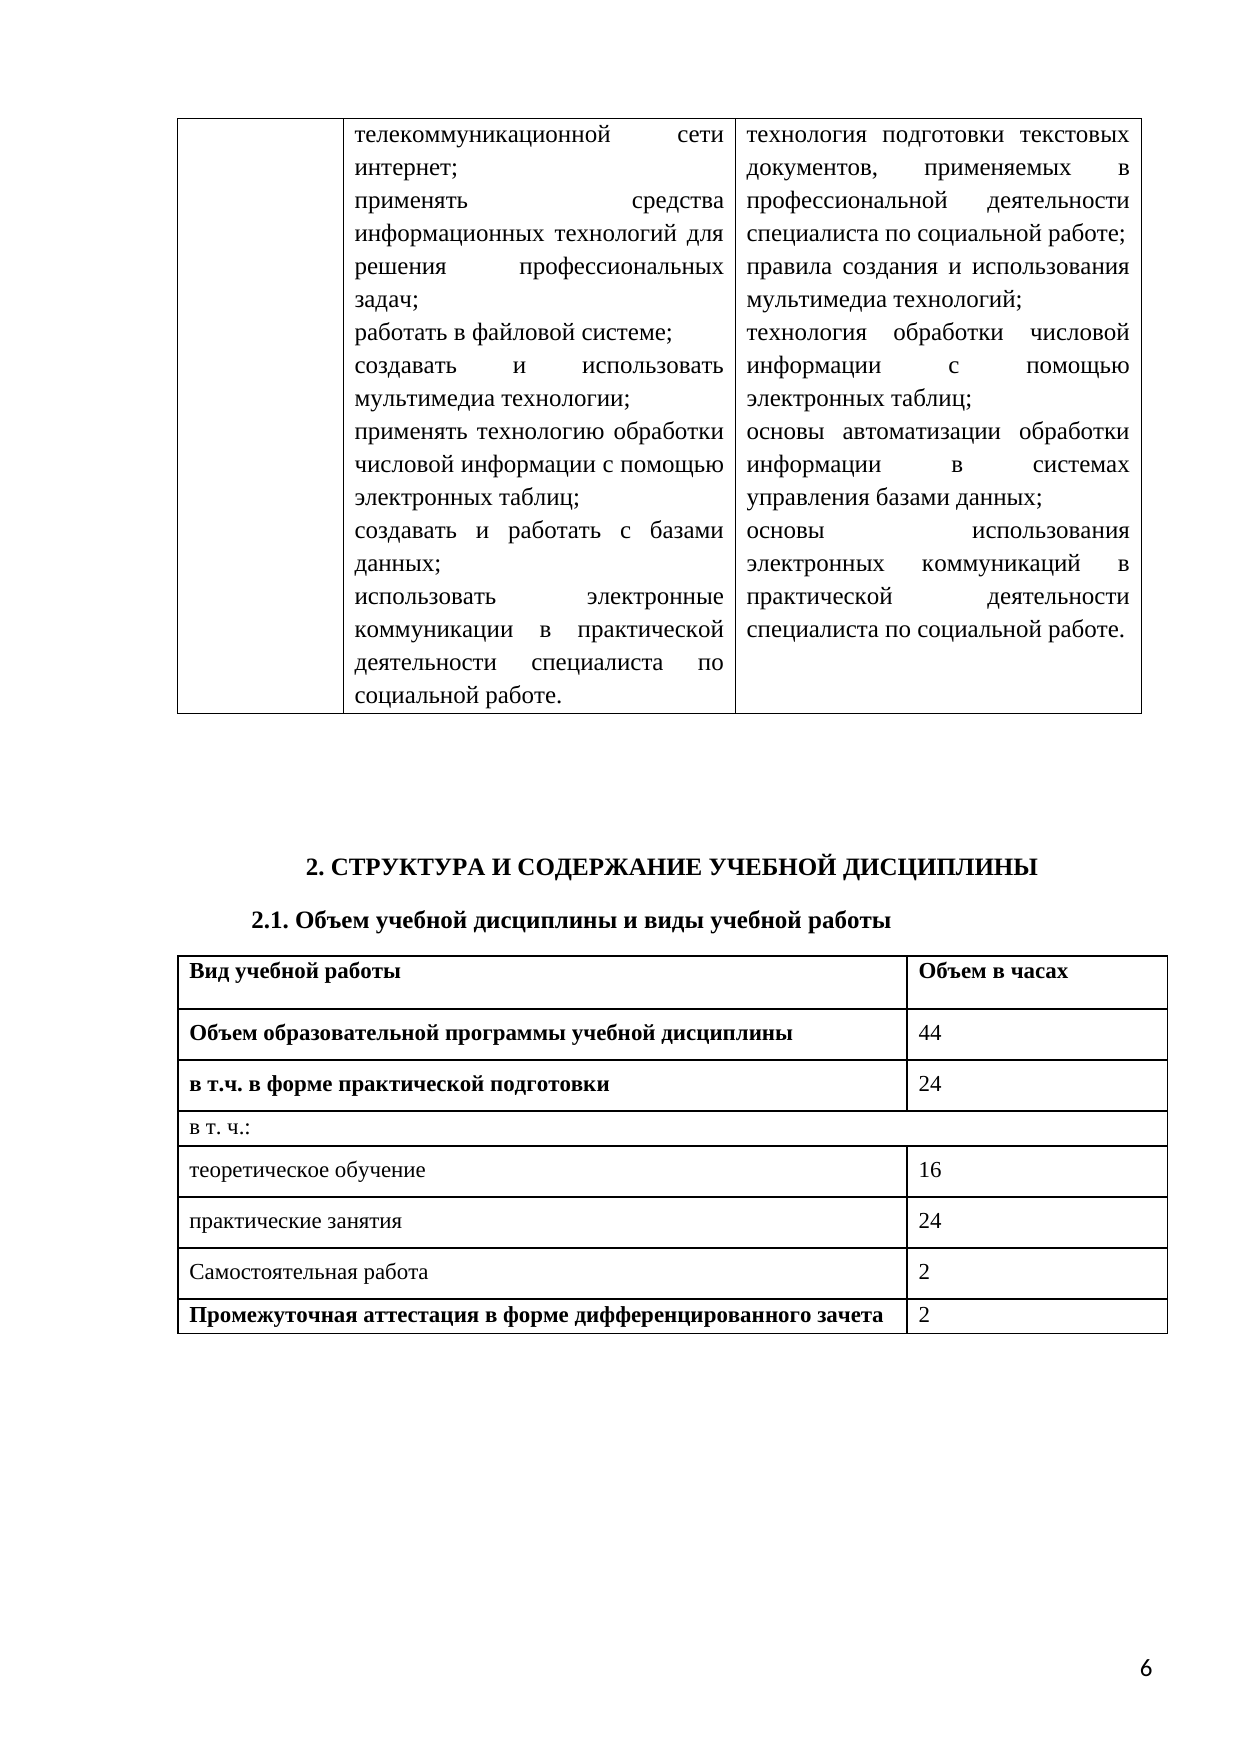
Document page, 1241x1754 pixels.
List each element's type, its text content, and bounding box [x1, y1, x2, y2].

table_header Вид учебной работы [179, 957, 906, 1008]
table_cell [178, 119, 343, 713]
table_header Объем в часах [908, 957, 1167, 1008]
table_cell 24 [908, 1061, 1167, 1110]
table_cell 2 [908, 1249, 1167, 1298]
text 2.1. Объем учебной дисциплины и виды учебной работы [177, 906, 1167, 934]
text 2. СТРУКТУРА И СОДЕРЖАНИЕ УЧЕБНОЙ ДИСЦИПЛИНЫ [177, 852, 1167, 881]
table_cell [736, 119, 1141, 713]
table_cell 24 [908, 1198, 1167, 1247]
table_cell в т. ч.: [179, 1112, 1167, 1145]
table_cell практические занятия [179, 1198, 906, 1247]
table_cell 2 [908, 1300, 1167, 1332]
table_cell 44 [908, 1010, 1167, 1059]
table_cell 16 [908, 1147, 1167, 1196]
table_cell Объем образовательной программы учебной дисциплины [179, 1010, 906, 1059]
table_cell Промежуточная аттестация в форме дифференцированного зачета [179, 1300, 906, 1332]
table_cell Самостоятельная работа [179, 1249, 906, 1298]
table_cell теоретическое обучение [179, 1147, 906, 1196]
table_cell в т.ч. в форме практической подготовки [179, 1061, 906, 1110]
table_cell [344, 119, 735, 713]
